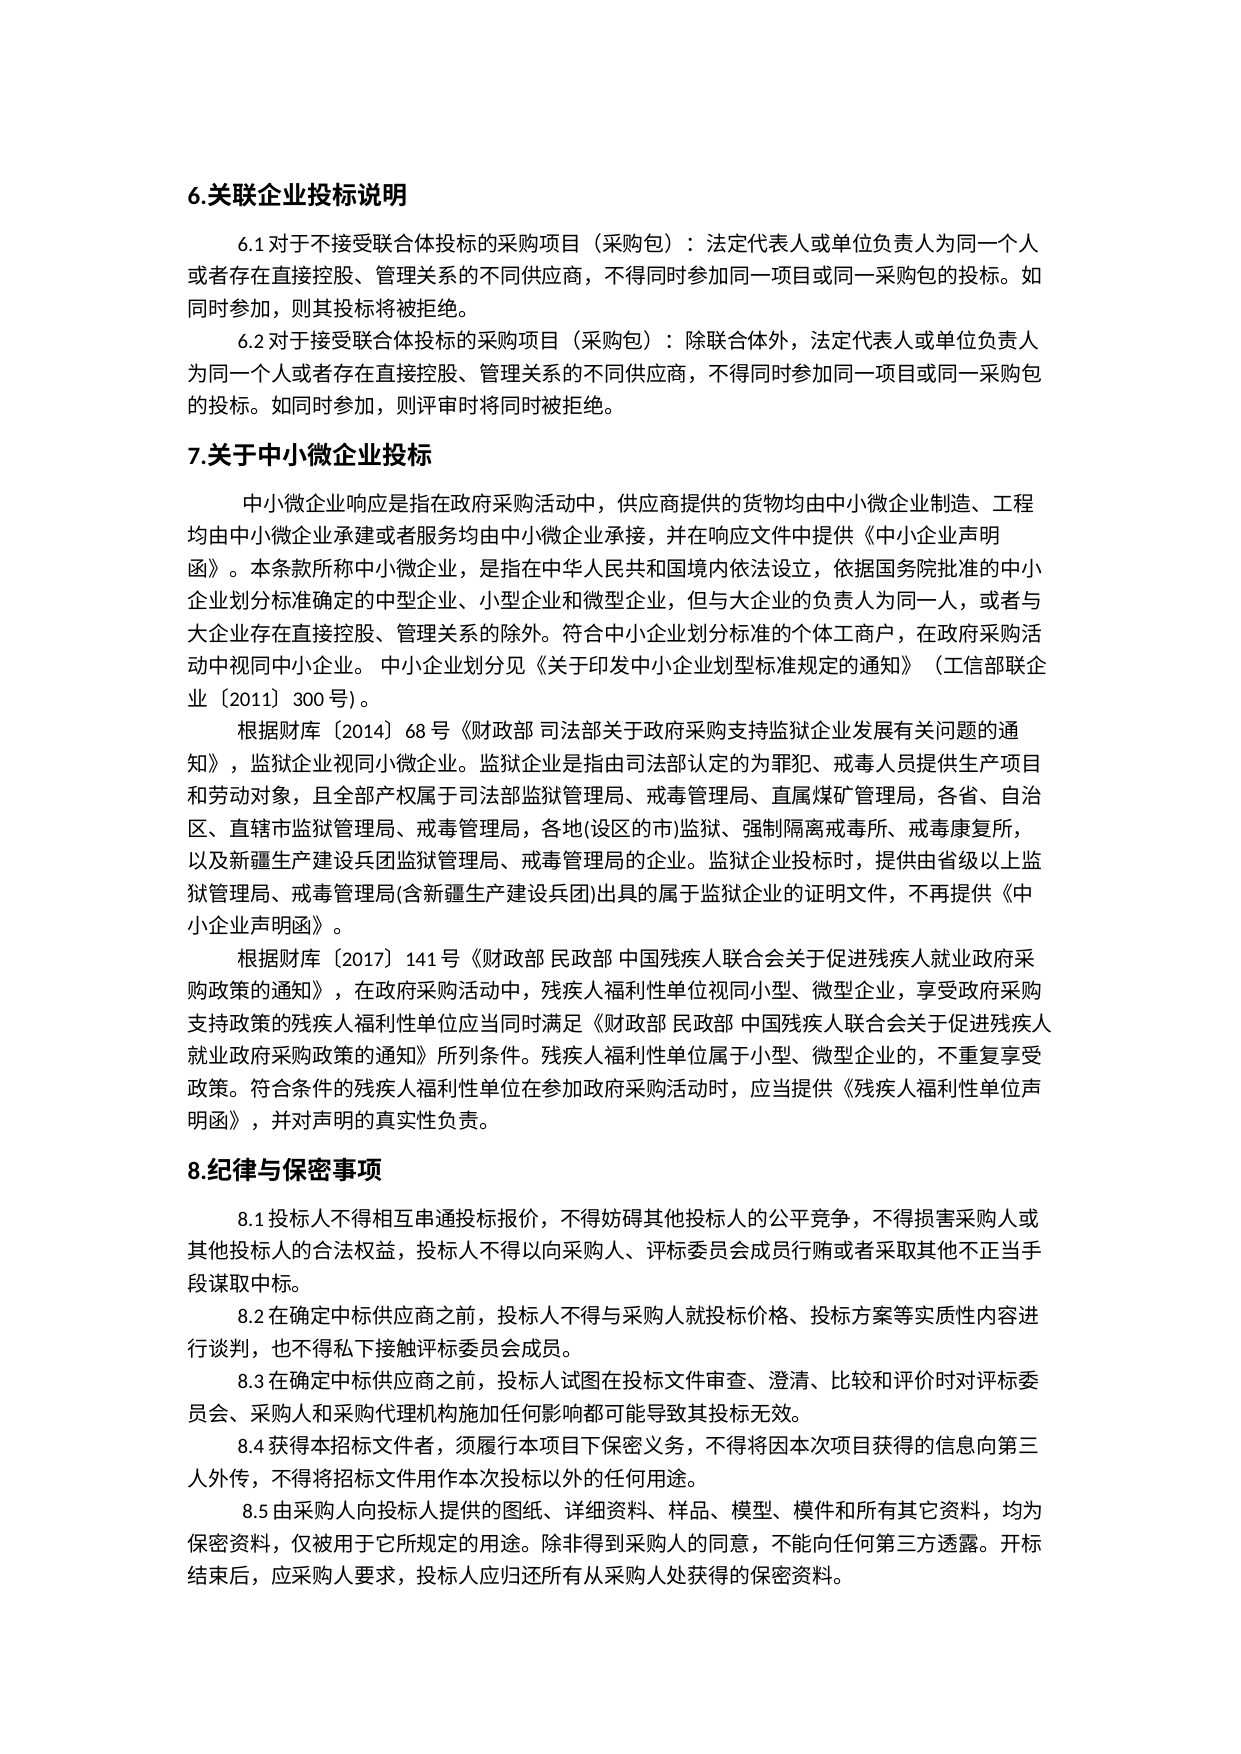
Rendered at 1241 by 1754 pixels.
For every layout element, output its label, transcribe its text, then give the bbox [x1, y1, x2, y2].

text 8.5由采购人向投标人提供的图纸、详细资料、样品、模型、模件和所有其它资料，均为保密资料，仅被用于它所规定的用途。除非得到采购人的同意，不能向任何第三方透露。开标结束后，应采购人要求，投标人应归还所有从采购人处获得的保密资料。 [187, 1494, 1053, 1592]
text 6.关联企业投标说明 [187, 162, 1053, 227]
text 根据财库〔2017〕141号《财政部 民政部 中国残疾人联合会关于促进残疾人就业政府采购政策的通知》，在政府采购活动中，残疾人福利性单位视同小型、微型企业，享受政府采购支持政策的残疾人福利性单位应当同时满足《财政部 民政部 中国残疾人联合会关于促进残疾人就业政府采购政策的通知》所列条件。残疾人福利性单位属于小型、微型企业的，不重复享受政策。符合条件的残疾人福利性单位在参加政府采购活动时，应当提供《残疾人福利性单位声明函》，并对声明的真实性负责。 [187, 942, 1053, 1137]
text 8.4获得本招标文件者，须履行本项目下保密义务，不得将因本次项目获得的信息向第三人外传，不得将招标文件用作本次投标以外的任何用途。 [187, 1429, 1053, 1494]
text 6.2 对于接受联合体投标的采购项目（采购包）：除联合体外，法定代表人或单位负责人为同一个人或者存在直接控股、管理关系的不同供应商，不得同时参加同一项目或同一采购包的投标。如同时参加，则评审时将同时被拒绝。 [187, 324, 1053, 422]
text 根据财库〔2014〕68号《财政部 司法部关于政府采购支持监狱企业发展有关问题的通知》，监狱企业视同小微企业。监狱企业是指由司法部认定的为罪犯、戒毒人员提供生产项目和劳动对象，且全部产权属于司法部监狱管理局、戒毒管理局、直属煤矿管理局，各省、自治区、直辖市监狱管理局、戒毒管理局，各地(设区的市)监狱、强制隔离戒毒所、戒毒康复所，以及新疆生产建设兵团监狱管理局、戒毒管理局的企业。监狱企业投标时，提供由省级以上监狱管理局、戒毒管理局(含新疆生产建设兵团)出具的属于监狱企业的证明文件，不再提供《中小企业声明函》。 [187, 714, 1053, 942]
text 中小微企业响应是指在政府采购活动中，供应商提供的货物均由中小微企业制造、工程均由中小微企业承建或者服务均由中小微企业承接，并在响应文件中提供《中小企业声明函》。本条款所称中小微企业，是指在中华人民共和国境内依法设立，依据国务院批准的中小企业划分标准确定的中型企业、小型企业和微型企业，但与大企业的负责人为同一人，或者与大企业存在直接控股、管理关系的除外。符合中小企业划分标准的个体工商户，在政府采购活动中视同中小企业。 中小企业划分见《关于印发中小企业划型标准规定的通知》（工信部联企业〔2011〕300号) 。 [187, 487, 1053, 714]
text 8.1投标人不得相互串通投标报价，不得妨碍其他投标人的公平竞争，不得损害采购人或其他投标人的合法权益，投标人不得以向采购人、评标委员会成员行贿或者采取其他不正当手段谋取中标。 [187, 1202, 1053, 1299]
text 6.1 对于不接受联合体投标的采购项目（采购包）：法定代表人或单位负责人为同一个人或者存在直接控股、管理关系的不同供应商，不得同时参加同一项目或同一采购包的投标。如同时参加，则其投标将被拒绝。 [187, 227, 1053, 324]
text 8.3在确定中标供应商之前，投标人试图在投标文件审查、澄清、比较和评价时对评标委员会、采购人和采购代理机构施加任何影响都可能导致其投标无效。 [187, 1364, 1053, 1429]
text 7.关于中小微企业投标 [187, 422, 1053, 487]
text 8.2在确定中标供应商之前，投标人不得与采购人就投标价格、投标方案等实质性内容进行谈判，也不得私下接触评标委员会成员。 [187, 1299, 1053, 1364]
text 8.纪律与保密事项 [187, 1137, 1053, 1202]
